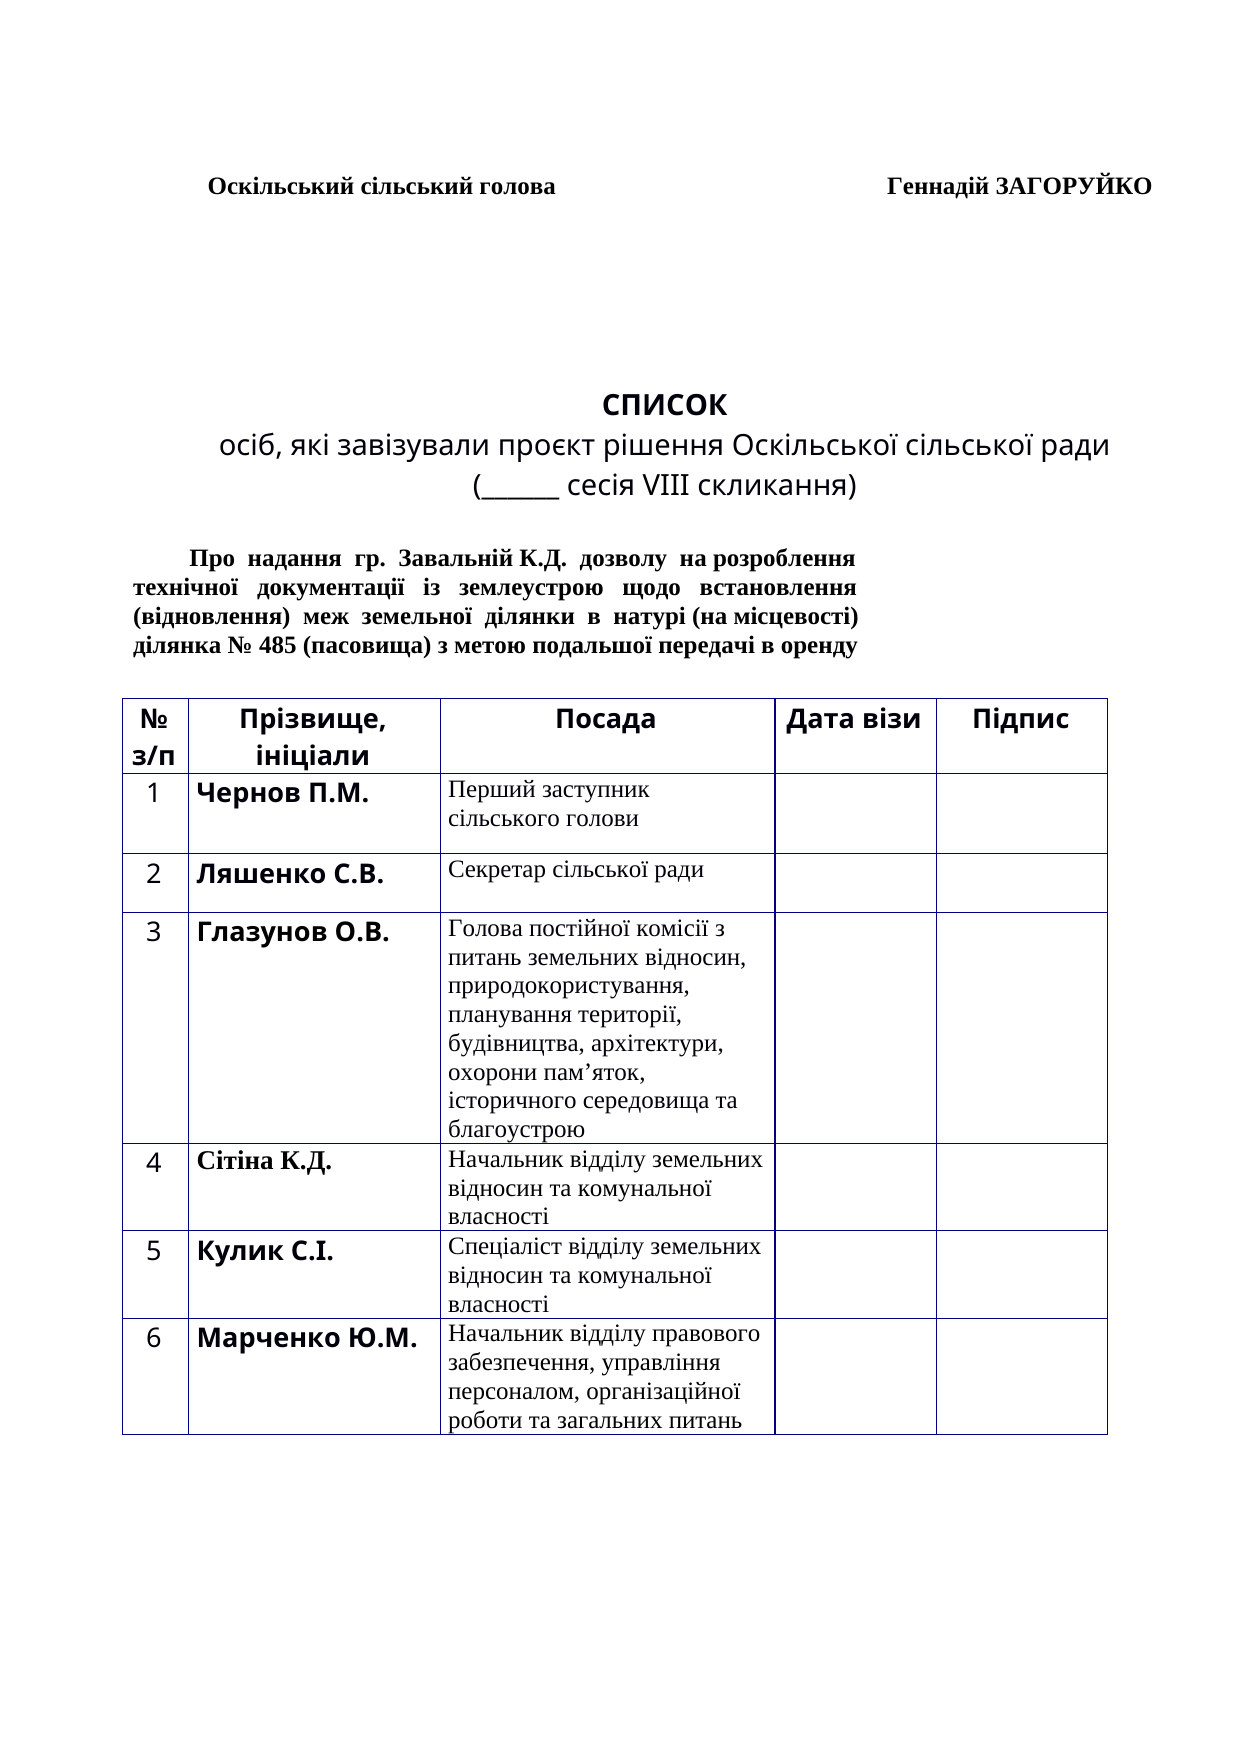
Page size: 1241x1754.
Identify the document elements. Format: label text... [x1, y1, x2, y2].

table_cell 5 [123, 1231, 188, 1317]
table_cell Начальник відділу земельних відносин та комунальної власності [441, 1144, 774, 1230]
text ділянка № 485 (пасовища) з метою подальшої передачі в оренду [133, 630, 1196, 658]
table_cell 4 [123, 1144, 188, 1230]
table_cell [776, 1231, 936, 1317]
text (відновлення) меж земельної ділянки в натурі (на місцевості) [133, 601, 1196, 630]
table_cell 3 [123, 913, 188, 1143]
table_cell Перший заступник сільського голови [441, 774, 774, 853]
table_cell Марченко Ю.М. [189, 1319, 440, 1433]
table_cell Секретар сільської ради [441, 854, 774, 912]
table_cell [937, 1144, 1107, 1230]
table_cell [776, 1144, 936, 1230]
table_cell Глазунов О.В. [189, 913, 440, 1143]
table_header Прізвище, ініціали [189, 699, 440, 773]
text (______ сесія VІІІ скликання) [133, 464, 1196, 504]
table_cell Начальник відділу правового забезпечення, управління персоналом, організаційної роботи та загальних питань [441, 1319, 774, 1433]
table_cell Кулик С.І. [189, 1231, 440, 1317]
table_header № з/п [123, 699, 188, 773]
table_cell [937, 1319, 1107, 1433]
table_header Дата візи [776, 699, 936, 773]
table_cell [776, 913, 936, 1143]
text СПИСОК [133, 385, 1196, 424]
table_cell Чернов П.М. [189, 774, 440, 853]
table_cell [937, 1231, 1107, 1317]
table_cell 2 [123, 854, 188, 912]
text технічної документації із землеустрою щодо встановлення [133, 572, 1196, 601]
table_cell [776, 1319, 936, 1433]
table_cell [937, 854, 1107, 912]
table_cell [937, 913, 1107, 1143]
text Про надання гр. Завальній К.Д. дозволу на розроблення [133, 543, 1196, 572]
table_cell 1 [123, 774, 188, 853]
table_cell [776, 854, 936, 912]
table_cell Голова постійної комісії з питань земельних відносин, природокористування, планування території, будівництва, архітектури, охорони пам’яток, історичного середовища та благоустрою [441, 913, 774, 1143]
table_header Посада [441, 699, 774, 773]
table_cell Сітіна К.Д. [189, 1144, 440, 1230]
table_cell [776, 774, 936, 853]
table_cell [937, 774, 1107, 853]
table_header Підпис [937, 699, 1107, 773]
table_cell Спеціаліст відділу земельних відносин та комунальної власності [441, 1231, 774, 1317]
table_cell 6 [123, 1319, 188, 1433]
text Оскільський сільський голова Геннадій ЗАГОРУЙКО [133, 171, 1196, 199]
text осіб, які завізували проєкт рішення Оскільської сільської ради [133, 424, 1196, 464]
table_cell Ляшенко С.В. [189, 854, 440, 912]
